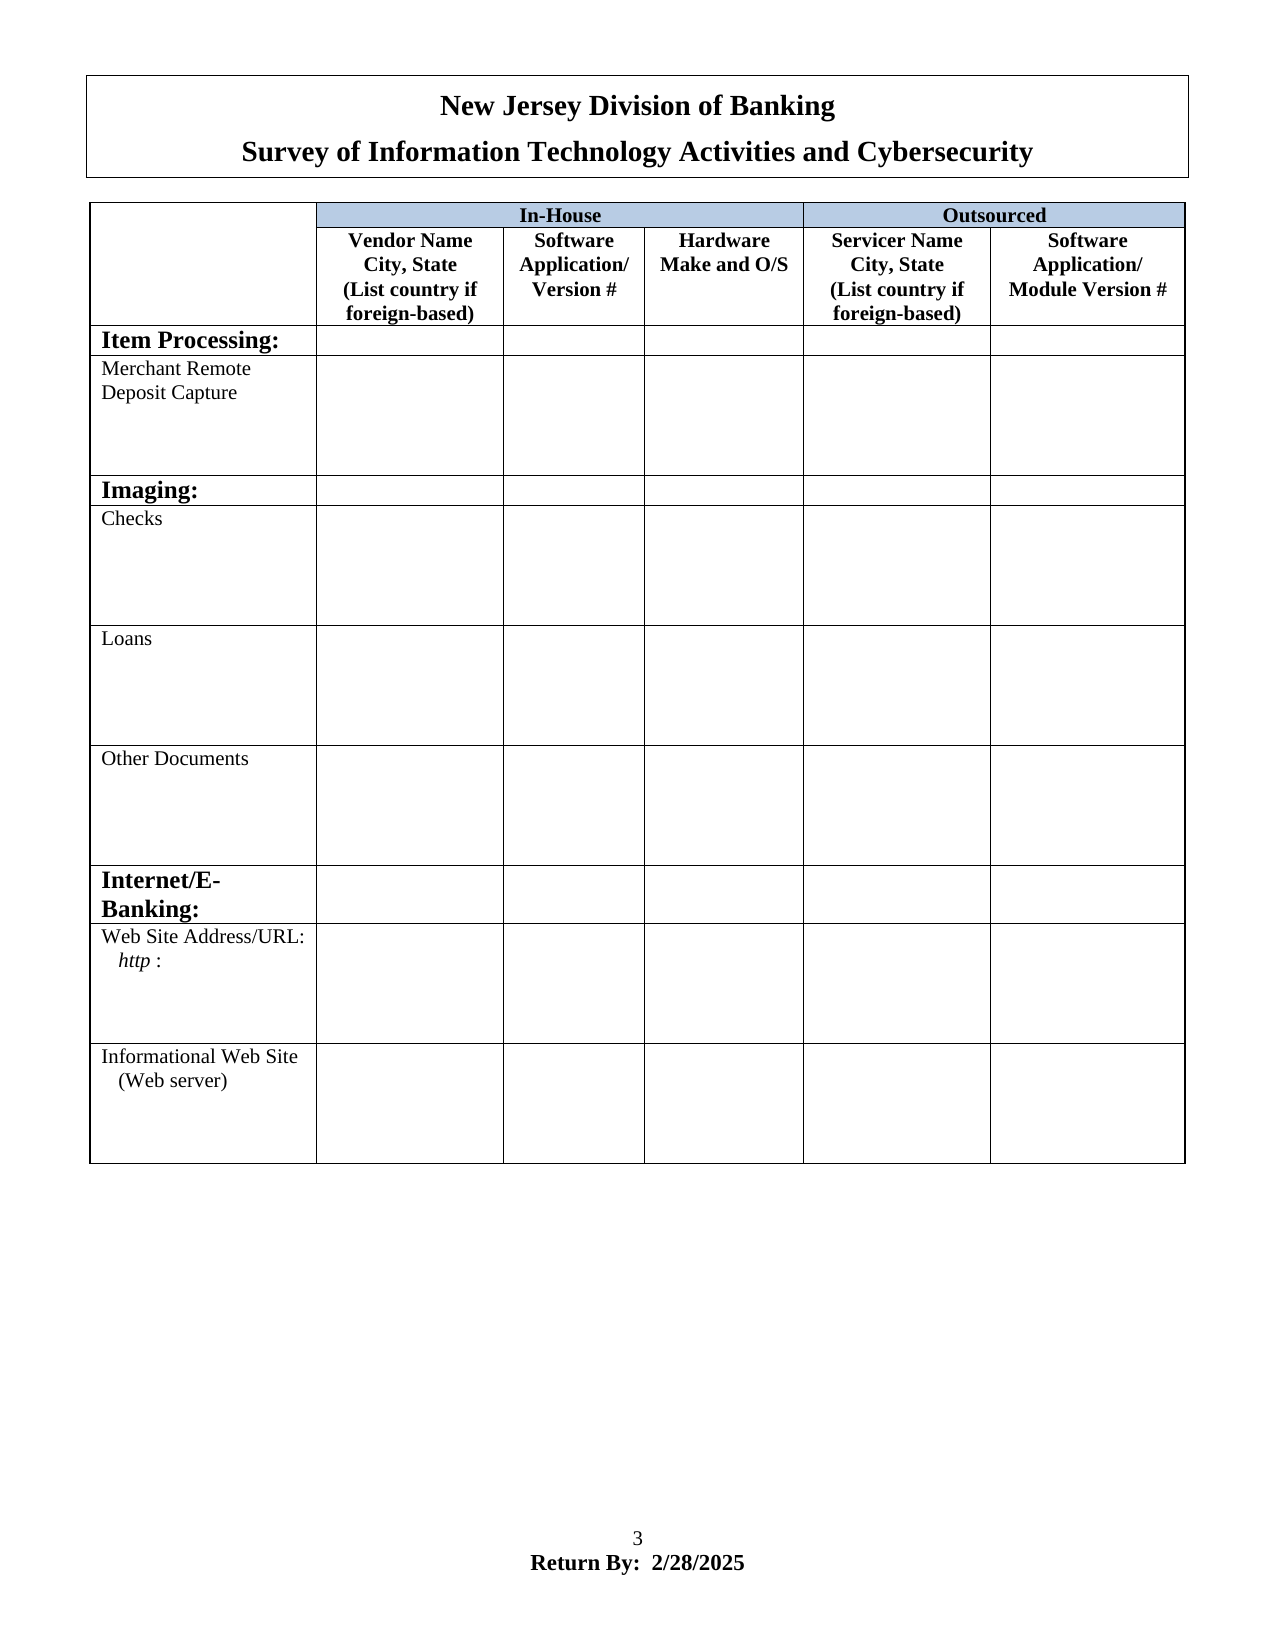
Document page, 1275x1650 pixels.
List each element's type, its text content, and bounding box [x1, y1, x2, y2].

table_cell [645, 356, 803, 474]
table_header Outsourced [804, 203, 1184, 227]
table_cell [504, 924, 644, 1043]
table_cell [991, 626, 1184, 744]
table_cell [645, 626, 803, 744]
table_cell Web Site Address/URL: http : [91, 924, 316, 1043]
table_cell [804, 924, 990, 1043]
table_cell [645, 866, 803, 923]
table_cell [804, 866, 990, 923]
table_cell [504, 506, 644, 624]
table_cell Hardware Make and O/S [645, 228, 803, 324]
table_cell [504, 626, 644, 744]
table_cell [317, 866, 503, 923]
table_cell [645, 506, 803, 624]
table_cell [991, 1044, 1184, 1163]
table_cell [804, 476, 990, 504]
table_cell [804, 1044, 990, 1163]
table_cell [804, 326, 990, 354]
table_cell Loans [91, 626, 316, 744]
table_cell [991, 356, 1184, 474]
table_cell [645, 326, 803, 354]
table_cell [504, 326, 644, 354]
table_cell [991, 866, 1184, 923]
table_cell Imaging: [91, 476, 316, 504]
table_cell Informational Web Site (Web server) [91, 1044, 316, 1163]
table_cell [991, 506, 1184, 624]
table_cell [991, 326, 1184, 354]
table_cell Other Documents [91, 746, 316, 864]
table_cell [991, 476, 1184, 504]
table_cell [645, 746, 803, 864]
table_cell Checks [91, 506, 316, 624]
table_cell [804, 746, 990, 864]
table_header In-House [317, 203, 803, 227]
table_cell Internet/E-Banking: [91, 866, 316, 923]
table_cell [317, 326, 503, 354]
table_cell Software Application/ Module Version # [991, 228, 1184, 324]
table_cell [645, 924, 803, 1043]
table_cell Software Application/ Version # [504, 228, 644, 324]
table_cell [804, 626, 990, 744]
table_cell Merchant Remote Deposit Capture [91, 356, 316, 474]
table_cell [504, 476, 644, 504]
table_cell [504, 356, 644, 474]
table_cell Servicer Name City, State (List country if foreign-based) [804, 228, 990, 324]
table_cell [317, 1044, 503, 1163]
table_cell [317, 746, 503, 864]
table_cell [504, 1044, 644, 1163]
table_cell [504, 866, 644, 923]
table_cell [504, 746, 644, 864]
table_cell [317, 924, 503, 1043]
table_cell [317, 506, 503, 624]
table_cell [991, 746, 1184, 864]
table_cell [645, 1044, 803, 1163]
table_cell Item Processing: [91, 326, 316, 354]
table_cell [804, 356, 990, 474]
table_cell [991, 924, 1184, 1043]
table_cell [317, 626, 503, 744]
table_cell Vendor Name City, State (List country if foreign-based) [317, 228, 503, 324]
table_cell [804, 506, 990, 624]
table_header [91, 203, 316, 324]
table_cell [645, 476, 803, 504]
table_cell [317, 476, 503, 504]
table_cell [317, 356, 503, 474]
